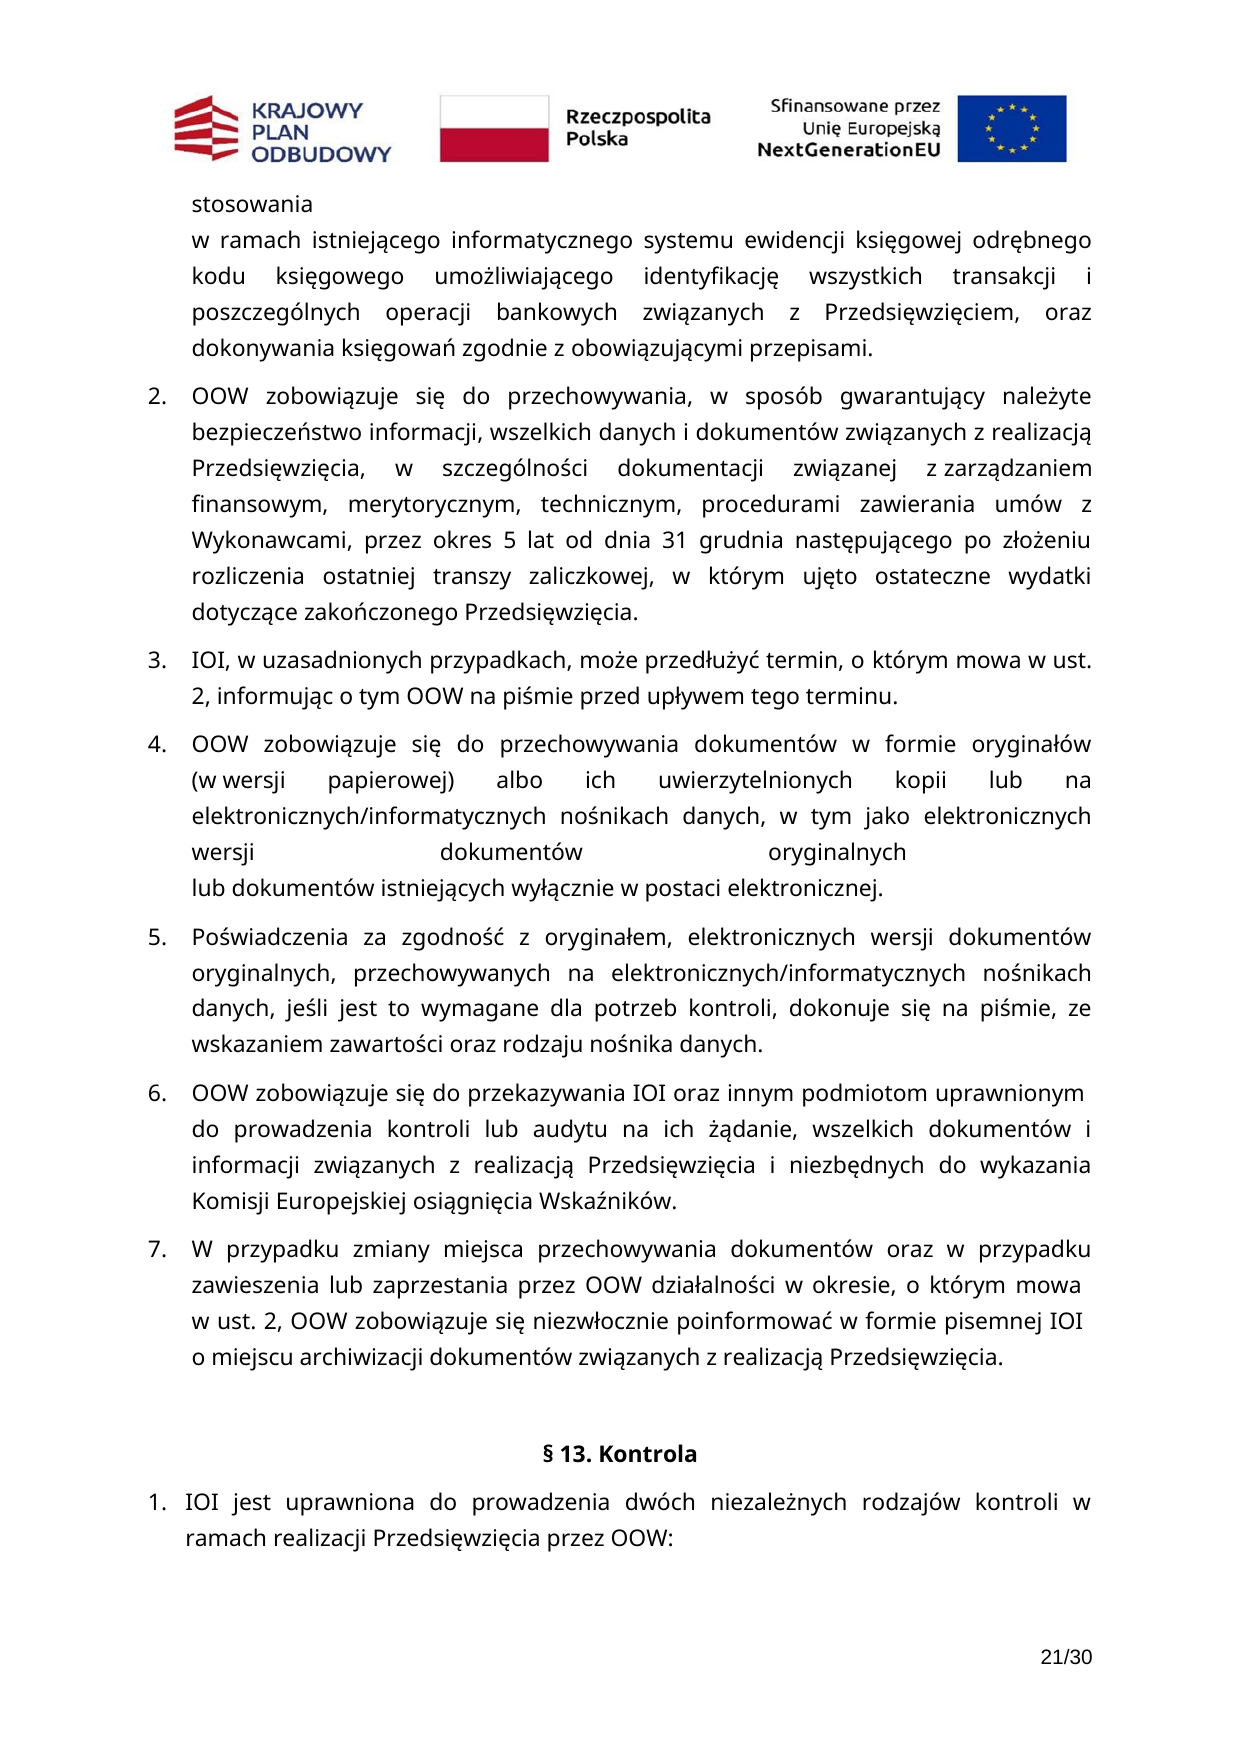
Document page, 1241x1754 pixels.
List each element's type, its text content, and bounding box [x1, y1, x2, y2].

list Poświadczenia za zgodność z oryginałem, elektronicznych wersji dokumentów oryginalnych, przechowywanych na elektronicznych/informatycznych nośnikach danych, jeśli jest to wymagane dla potrzeb kontroli, dokonuje się na piśmie, ze wskazaniem zawartości oraz rodzaju nośnika danych. [148, 921, 1092, 1059]
list OOW zobowiązuje się do przechowywania, w sposób gwarantujący należyte bezpieczeństwo informacji, wszelkich danych i dokumentów związanych z realizacją Przedsięwzięcia, w szczególności dokumentacji związanej z zarządzaniem finansowym, merytorycznym, technicznym, procedurami zawierania umów z Wykonawcami, przez okres 5 lat od dnia 31 grudnia następującego po złożeniu rozliczenia ostatniej transzy zaliczkowej, w którym ujęto ostateczne wydatki dotyczące zakończonego Przedsięwzięcia. [148, 380, 1092, 627]
text § 13. Kontrola [148, 1438, 1092, 1469]
list OOW zobowiązuje się do przechowywania dokumentów w formie oryginałów (w wersji papierowej) albo ich uwierzytelnionych kopii lub na elektronicznych/informatycznych nośnikach danych, w tym jako elektronicznych wersji dokumentów oryginalnych lub dokumentów istniejących wyłącznie w postaci elektronicznej. [148, 728, 1092, 903]
list W przypadku zmiany miejsca przechowywania dokumentów oraz w przypadku zawieszenia lub zaprzestania przez OOW działalności w okresie, o którym mowa w ust. 2, OOW zobowiązuje się niezwłocznie poinformować w formie pisemnej IOI o miejscu archiwizacji dokumentów związanych z realizacją Przedsięwzięcia. [148, 1233, 1092, 1372]
list IOI, w uzasadnionych przypadkach, może przedłużyć termin, o którym mowa w ust. 2, informując o tym OOW na piśmie przed upływem tego terminu. [148, 644, 1092, 711]
picture [147, 73, 1079, 188]
list IOI jest uprawniona do prowadzenia dwóch niezależnych rodzajów kontroli w ramach realizacji Przedsięwzięcia przez OOW: [148, 1486, 1092, 1553]
list OOW zobowiązuje się do przekazywania IOI oraz innym podmiotom uprawnionym do prowadzenia kontroli lub audytu na ich żądanie, wszelkich dokumentów i informacji związanych z realizacją Przedsięwzięcia i niezbędnych do wykazania Komisji Europejskiej osiągnięcia Wskaźników. [148, 1077, 1092, 1216]
